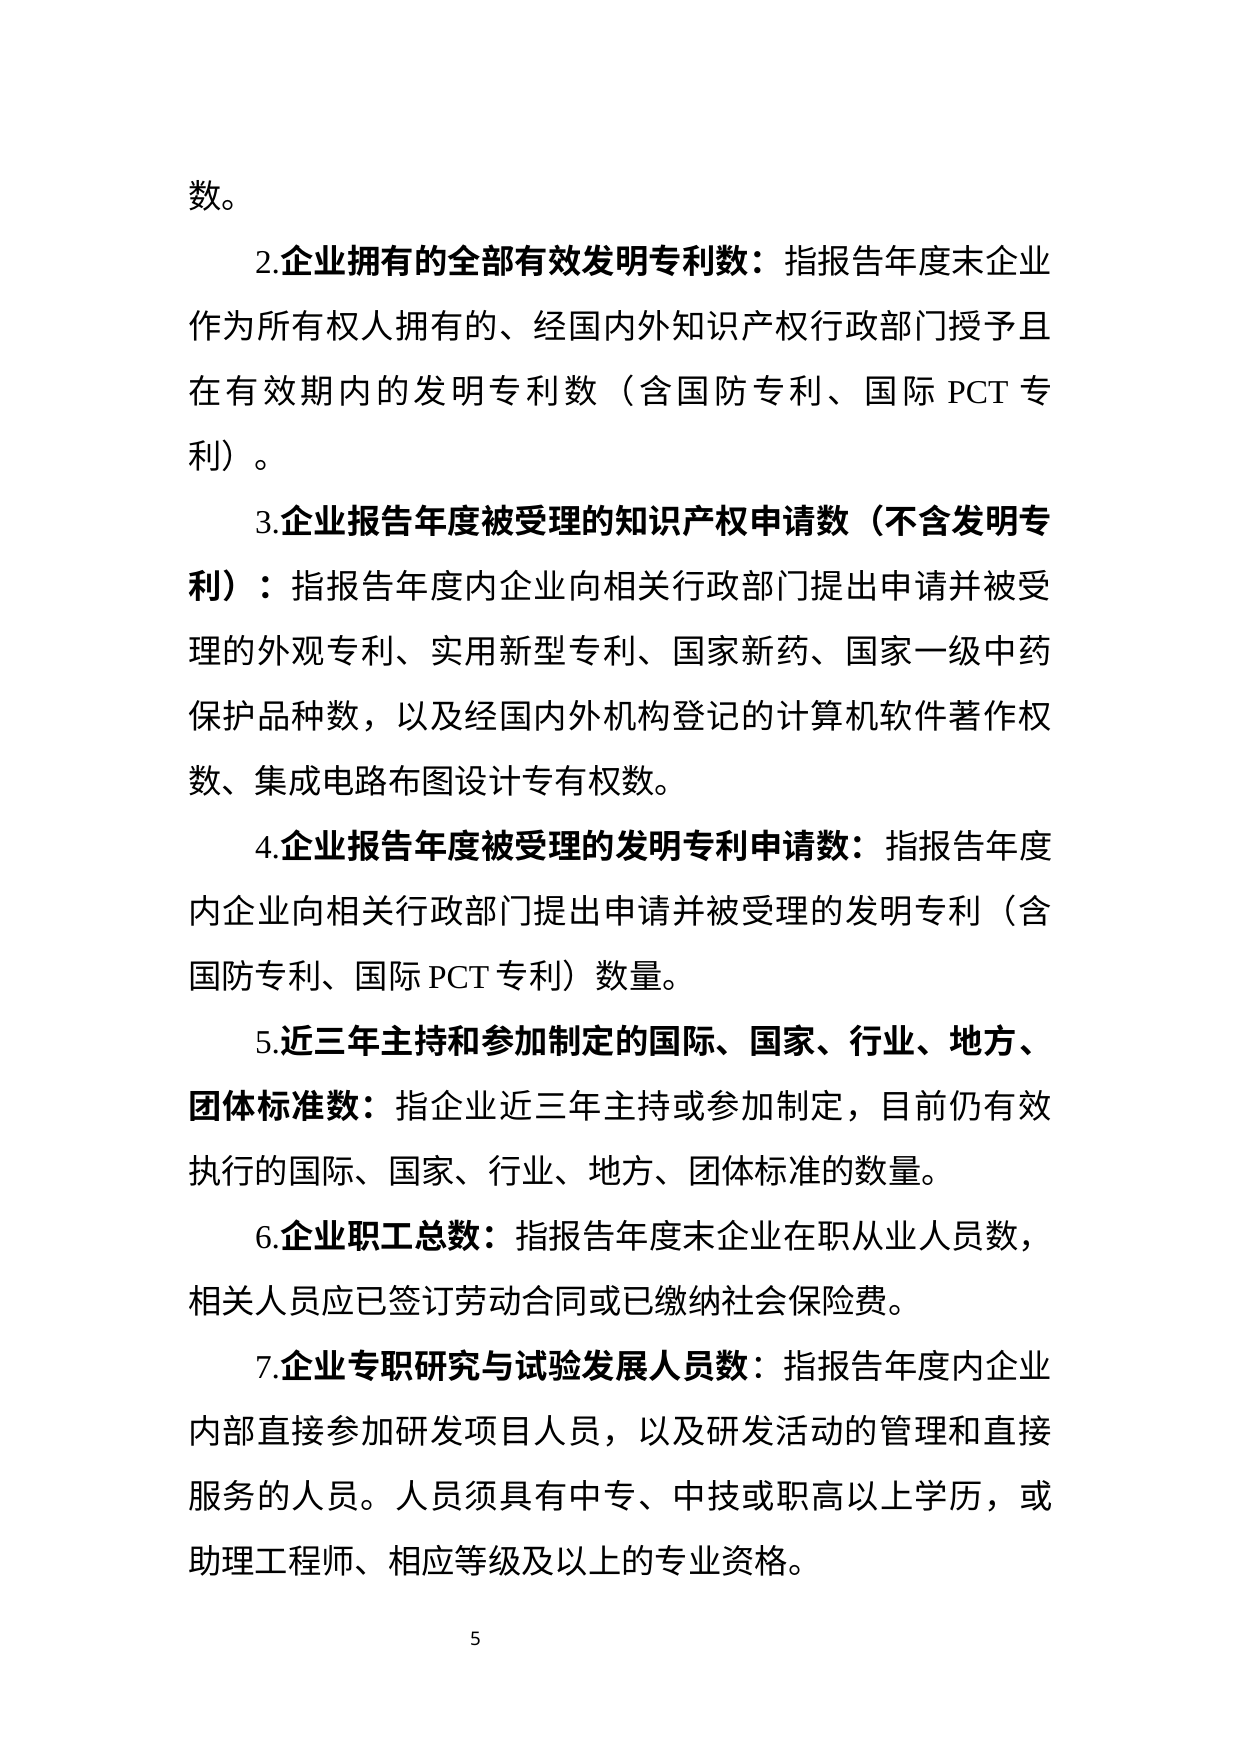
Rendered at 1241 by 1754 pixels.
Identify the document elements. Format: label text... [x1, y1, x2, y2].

list 企业职工总数：指报告年度末企业在职从业人员数，相关人员应已签订劳动合同或已缴纳社会保险费。 [188, 1202, 1052, 1332]
list 企业专职研究与试验发展人员数：指报告年度内企业内部直接参加研发项目人员，以及研发活动的管理和直接服务的人员。人员须具有中专、中技或职高以上学历，或助理工程师、相应等级及以上的专业资格。 [188, 1332, 1052, 1592]
list 企业报告年度被受理的知识产权申请数（不含发明专利）：指报告年度内企业向相关行政部门提出申请并被受理的外观专利、实用新型专利、国家新药、国家一级中药保护品种数，以及经国内外机构登记的计算机软件著作权数、集成电路布图设计专有权数。 [188, 487, 1052, 812]
list 近三年主持和参加制定的国际、国家、行业、地方、团体标准数：指企业近三年主持或参加制定，目前仍有效执行的国际、国家、行业、地方、团体标准的数量。 [188, 1007, 1052, 1202]
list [188, 162, 1052, 227]
list 企业报告年度被受理的发明专利申请数：指报告年度内企业向相关行政部门提出申请并被受理的发明专利（含国防专利、国际PCT专利）数量。 [188, 812, 1052, 1007]
list 企业拥有的全部有效发明专利数：指报告年度末企业作为所有权人拥有的、经国内外知识产权行政部门授予且在有效期内的发明专利数（含国防专利、国际PCT专利）。 [188, 227, 1052, 487]
